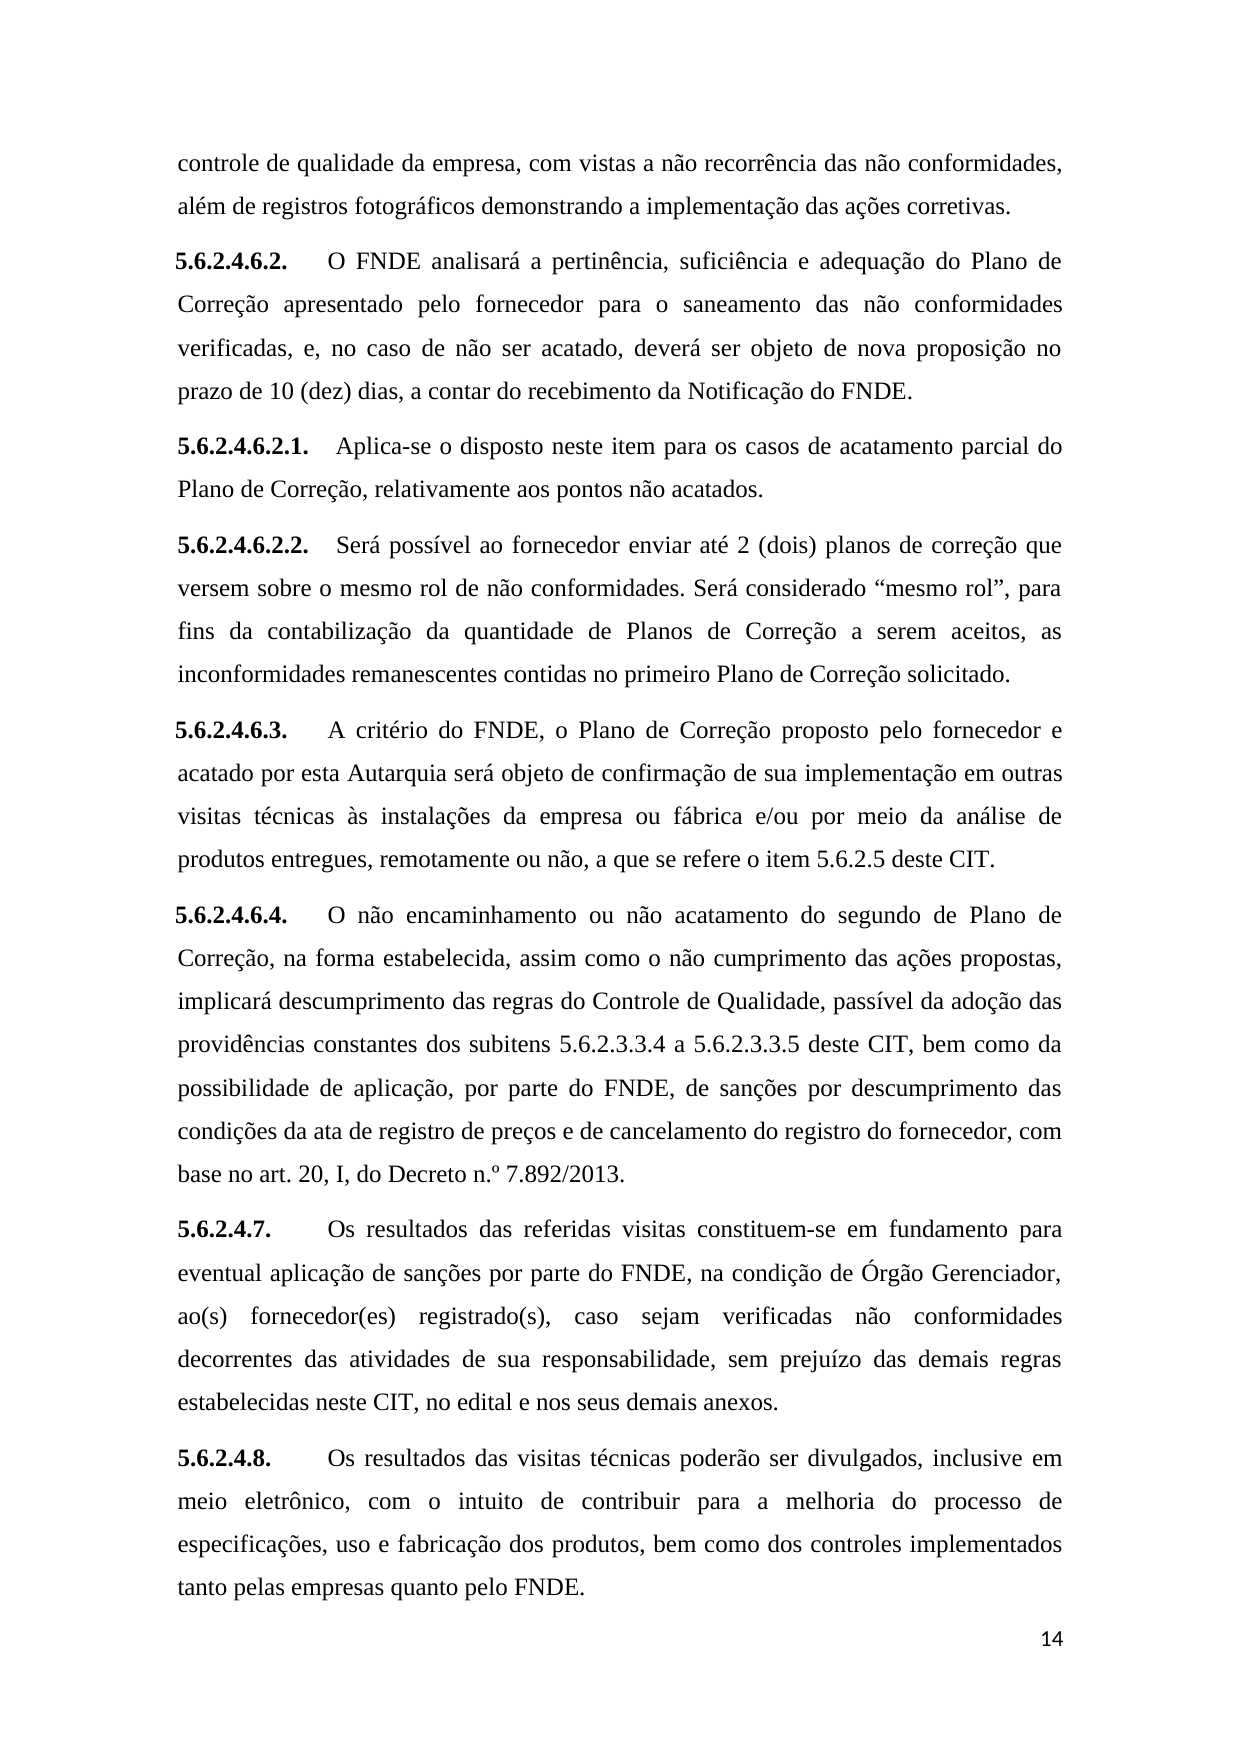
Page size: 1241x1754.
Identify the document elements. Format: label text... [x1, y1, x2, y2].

list Os resultados das referidas visitas constituem-se em fundamento para eventual aplicação de sanções por parte do FNDE, na condição de Órgão Gerenciador, ao(s) fornecedor(es) registrado(s), caso sejam verificadas não conformidades decorrentes das atividades de sua responsabilidade, sem prejuízo das demais regras estabelecidas neste CIT, no edital e nos seus demais anexos. [177, 1214, 1063, 1416]
list O não encaminhamento ou não acatamento do segundo de Plano de Correção, na forma estabelecida, assim como o não cumprimento das ações propostas, implicará descumprimento das regras do Controle de Qualidade, passível da adoção das providências constantes dos subitens 5.6.2.3.3.4 a 5.6.2.3.3.5 deste CIT, bem como da possibilidade de aplicação, por parte do FNDE, de sanções por descumprimento das condições da ata de registro de preços e de cancelamento do registro do fornecedor, com base no art. 20, I, do Decreto n.º 7.892/2013. [175, 900, 1063, 1188]
list Será possível ao fornecedor enviar até 2 (dois) planos de correção que versem sobre o mesmo rol de não conformidades. Será considerado “mesmo rol”, para fins da contabilização da quantidade de Planos de Correção a serem aceitos, as inconformidades remanescentes contidas no primeiro Plano de Correção solicitado. [177, 530, 1063, 688]
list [175, 148, 1063, 219]
list Aplica-se o disposto neste item para os casos de acatamento parcial do Plano de Correção, relativamente aos pontos não acatados. [177, 431, 1063, 503]
list Os resultados das visitas técnicas poderão ser divulgados, inclusive em meio eletrônico, com o intuito de contribuir para a melhoria do processo de especificações, uso e fabricação dos produtos, bem como dos controles implementados tanto pelas empresas quanto pelo FNDE. [177, 1443, 1063, 1601]
list A critério do FNDE, o Plano de Correção proposto pelo fornecedor e acatado por esta Autarquia será objeto de confirmação de sua implementação em outras visitas técnicas às instalações da empresa ou fábrica e/ou por meio da análise de produtos entregues, remotamente ou não, a que se refere o item 5.6.2.5 deste CIT. [175, 715, 1063, 873]
list O FNDE analisará a pertinência, suficiência e adequação do Plano de Correção apresentado pelo fornecedor para o saneamento das não conformidades verificadas, e, no caso de não ser acatado, deverá ser objeto de nova proposição no prazo de 10 (dez) dias, a contar do recebimento da Notificação do FNDE. [175, 246, 1063, 404]
